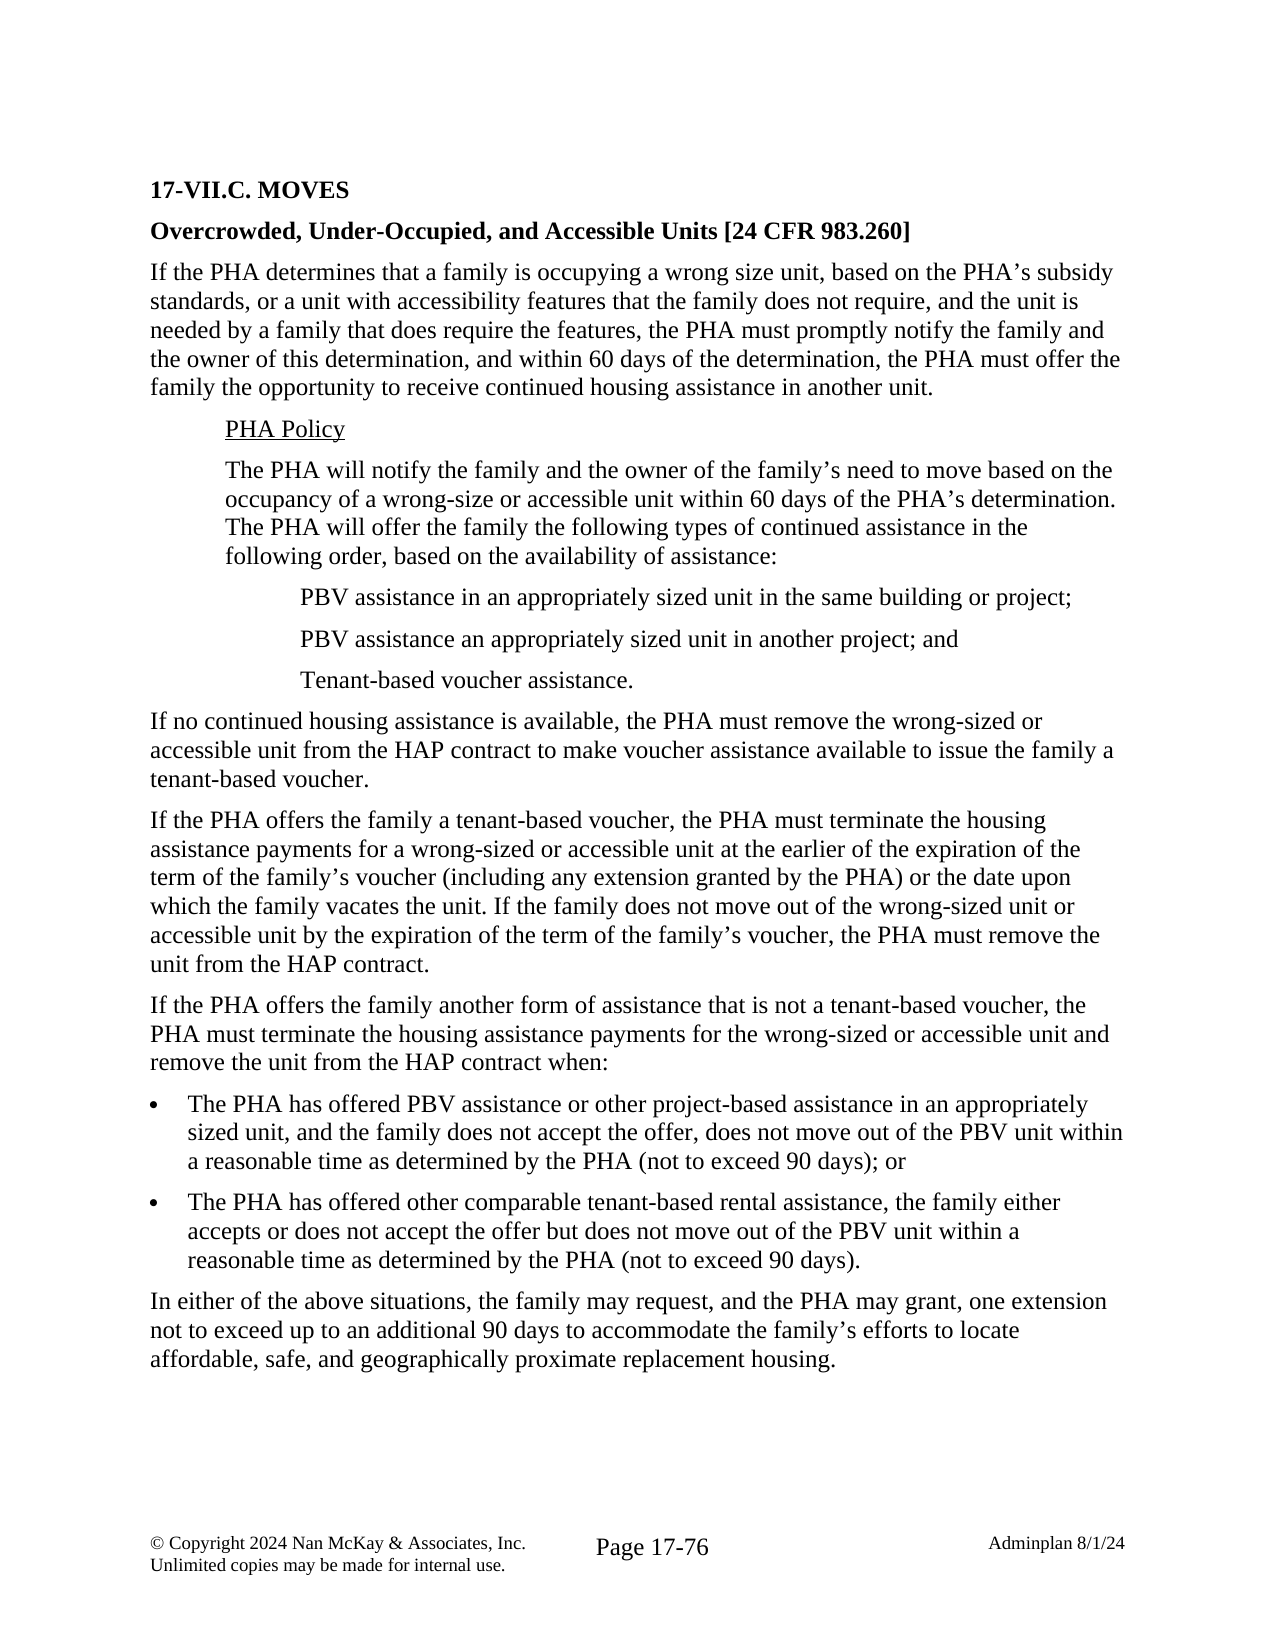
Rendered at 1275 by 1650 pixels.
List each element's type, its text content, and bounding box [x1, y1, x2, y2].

text If the PHA offers the family another form of assistance that is not a tenant-based voucher, the PHA must terminate the housing assistance payments for the wrong-sized or accessible unit and remove the unit from the HAP contract when: [150, 990, 1125, 1076]
text In either of the above situations, the family may request, and the PHA may grant, one extension not to exceed up to an additional 90 days to accommodate the family’s efforts to locate affordable, safe, and geographically proximate replacement housing. [150, 1286, 1125, 1372]
list PBV assistance in an appropriately sized unit in the same building or project; [300, 582, 1125, 611]
text If the PHA offers the family a tenant-based voucher, the PHA must terminate the housing assistance payments for a wrong-sized or accessible unit at the earlier of the expiration of the term of the family’s voucher (including any extension granted by the PHA) or the date upon which the family vacates the unit. If the family does not move out of the wrong-sized unit or accessible unit by the expiration of the term of the family’s voucher, the PHA must remove the unit from the HAP contract. [150, 805, 1125, 977]
text PHA Policy [225, 414, 1125, 442]
text 17-VII.C. MOVES [150, 175, 1125, 204]
text If the PHA determines that a family is occupying a wrong size unit, based on the PHA’s subsidy standards, or a unit with accessibility features that the family does not require, and the unit is needed by a family that does require the features, the PHA must promptly notify the family and the owner of this determination, and within 60 days of the determination, the PHA must offer the family the opportunity to receive continued housing assistance in another unit. [150, 257, 1125, 401]
list PBV assistance an appropriately sized unit in another project; and [300, 624, 1125, 652]
text If no continued housing assistance is available, the PHA must remove the wrong-sized or accessible unit from the HAP contract to make voucher assistance available to issue the family a tenant-based voucher. [150, 706, 1125, 792]
text Overcrowded, Under-Occupied, and Accessible Units [24 CFR 983.260] [150, 216, 1125, 245]
list The PHA has offered other comparable tenant-based rental assistance, the family either accepts or does not accept the offer but does not move out of the PBV unit within a reasonable time as determined by the PHA (not to exceed 90 days). [150, 1187, 1125, 1274]
list The PHA has offered PBV assistance or other project-based assistance in an appropriately sized unit, and the family does not accept the offer, does not move out of the PBV unit within a reasonable time as determined by the PHA (not to exceed 90 days); or [150, 1089, 1125, 1175]
text The PHA will notify the family and the owner of the family’s need to move based on the occupancy of a wrong-size or accessible unit within 60 days of the PHA’s determination. The PHA will offer the family the following types of continued assistance in the following order, based on the availability of assistance: [225, 455, 1125, 570]
list Tenant-based voucher assistance. [300, 665, 1125, 694]
